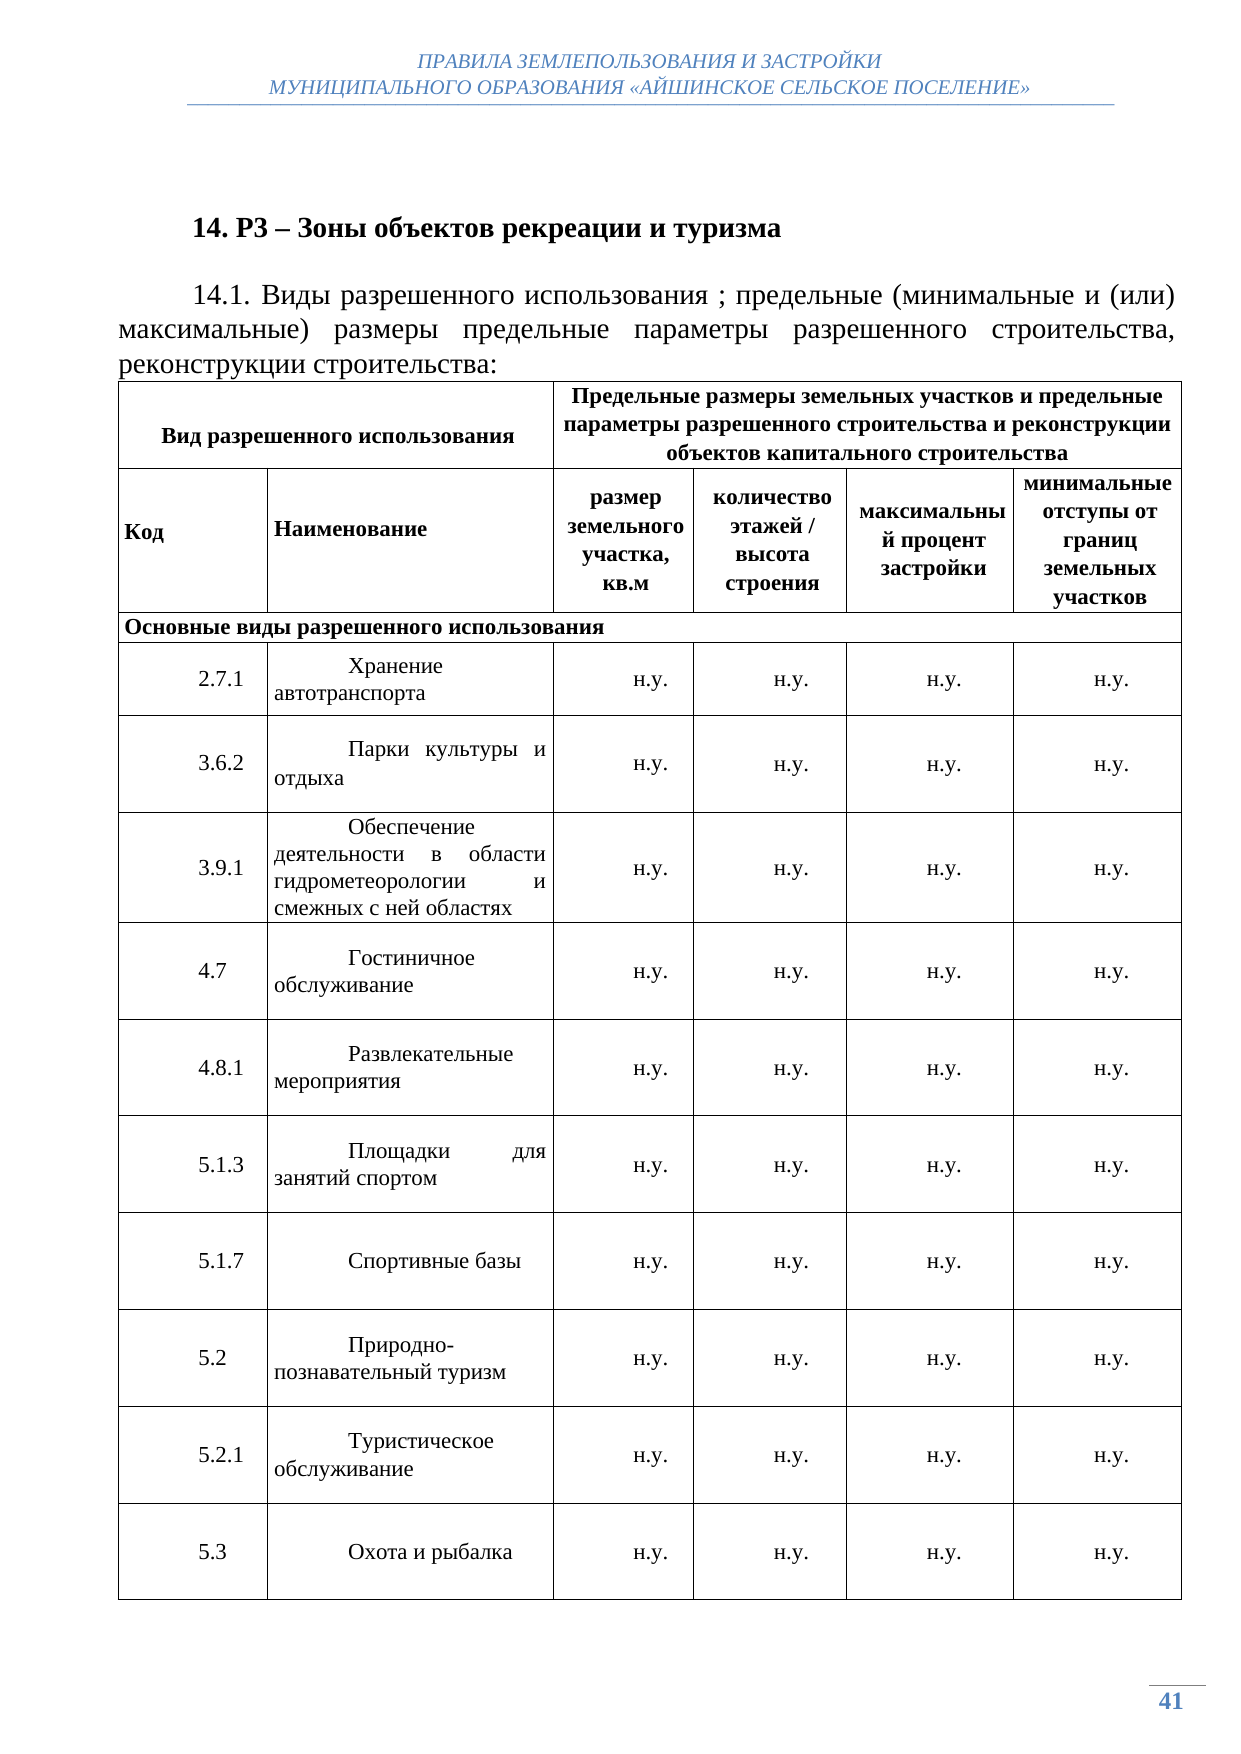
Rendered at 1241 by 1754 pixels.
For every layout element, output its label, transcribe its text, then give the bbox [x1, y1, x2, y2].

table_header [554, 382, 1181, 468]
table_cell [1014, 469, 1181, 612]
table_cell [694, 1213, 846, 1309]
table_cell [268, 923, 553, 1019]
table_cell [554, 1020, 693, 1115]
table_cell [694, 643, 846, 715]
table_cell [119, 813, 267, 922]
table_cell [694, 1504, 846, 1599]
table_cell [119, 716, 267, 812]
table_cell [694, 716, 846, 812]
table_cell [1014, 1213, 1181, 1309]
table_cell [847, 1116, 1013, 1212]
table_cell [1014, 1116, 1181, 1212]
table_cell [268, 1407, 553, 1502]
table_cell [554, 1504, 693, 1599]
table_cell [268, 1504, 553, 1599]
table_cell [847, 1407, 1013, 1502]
text 14.1. Виды разрешенного использования ; предельные (минимальные и (или) максимальные) размеры предельные параметры разрешенного строительства, реконструкции строительства: [118, 277, 1176, 379]
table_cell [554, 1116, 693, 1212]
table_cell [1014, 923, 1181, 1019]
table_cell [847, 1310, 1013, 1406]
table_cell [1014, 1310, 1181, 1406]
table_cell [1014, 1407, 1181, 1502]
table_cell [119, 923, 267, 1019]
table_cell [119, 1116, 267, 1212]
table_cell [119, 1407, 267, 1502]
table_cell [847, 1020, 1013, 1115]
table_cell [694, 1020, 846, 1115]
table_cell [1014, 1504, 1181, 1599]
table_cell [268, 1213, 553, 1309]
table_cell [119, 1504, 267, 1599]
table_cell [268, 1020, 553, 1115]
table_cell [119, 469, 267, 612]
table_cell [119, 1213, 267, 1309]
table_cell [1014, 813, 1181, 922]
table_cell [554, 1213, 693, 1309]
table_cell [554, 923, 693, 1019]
subtitle 14. Р3 – Зоны объектов рекреации и туризма [118, 210, 1176, 244]
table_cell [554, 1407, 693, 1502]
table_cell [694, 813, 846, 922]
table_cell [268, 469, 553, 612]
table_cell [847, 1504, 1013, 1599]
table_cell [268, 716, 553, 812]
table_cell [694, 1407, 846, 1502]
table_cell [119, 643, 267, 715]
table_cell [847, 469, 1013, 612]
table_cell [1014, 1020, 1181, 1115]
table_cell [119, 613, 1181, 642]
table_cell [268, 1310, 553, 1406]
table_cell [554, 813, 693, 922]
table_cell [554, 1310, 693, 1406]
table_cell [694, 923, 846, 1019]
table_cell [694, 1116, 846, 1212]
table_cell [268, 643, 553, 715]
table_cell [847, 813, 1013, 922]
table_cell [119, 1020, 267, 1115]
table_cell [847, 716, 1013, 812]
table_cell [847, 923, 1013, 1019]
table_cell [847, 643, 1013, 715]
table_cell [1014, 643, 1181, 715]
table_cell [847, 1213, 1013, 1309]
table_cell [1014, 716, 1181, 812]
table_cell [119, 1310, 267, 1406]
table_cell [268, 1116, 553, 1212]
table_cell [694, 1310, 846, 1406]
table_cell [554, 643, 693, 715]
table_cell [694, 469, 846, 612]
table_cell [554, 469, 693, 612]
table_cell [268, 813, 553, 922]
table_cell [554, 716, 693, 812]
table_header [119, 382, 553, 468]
